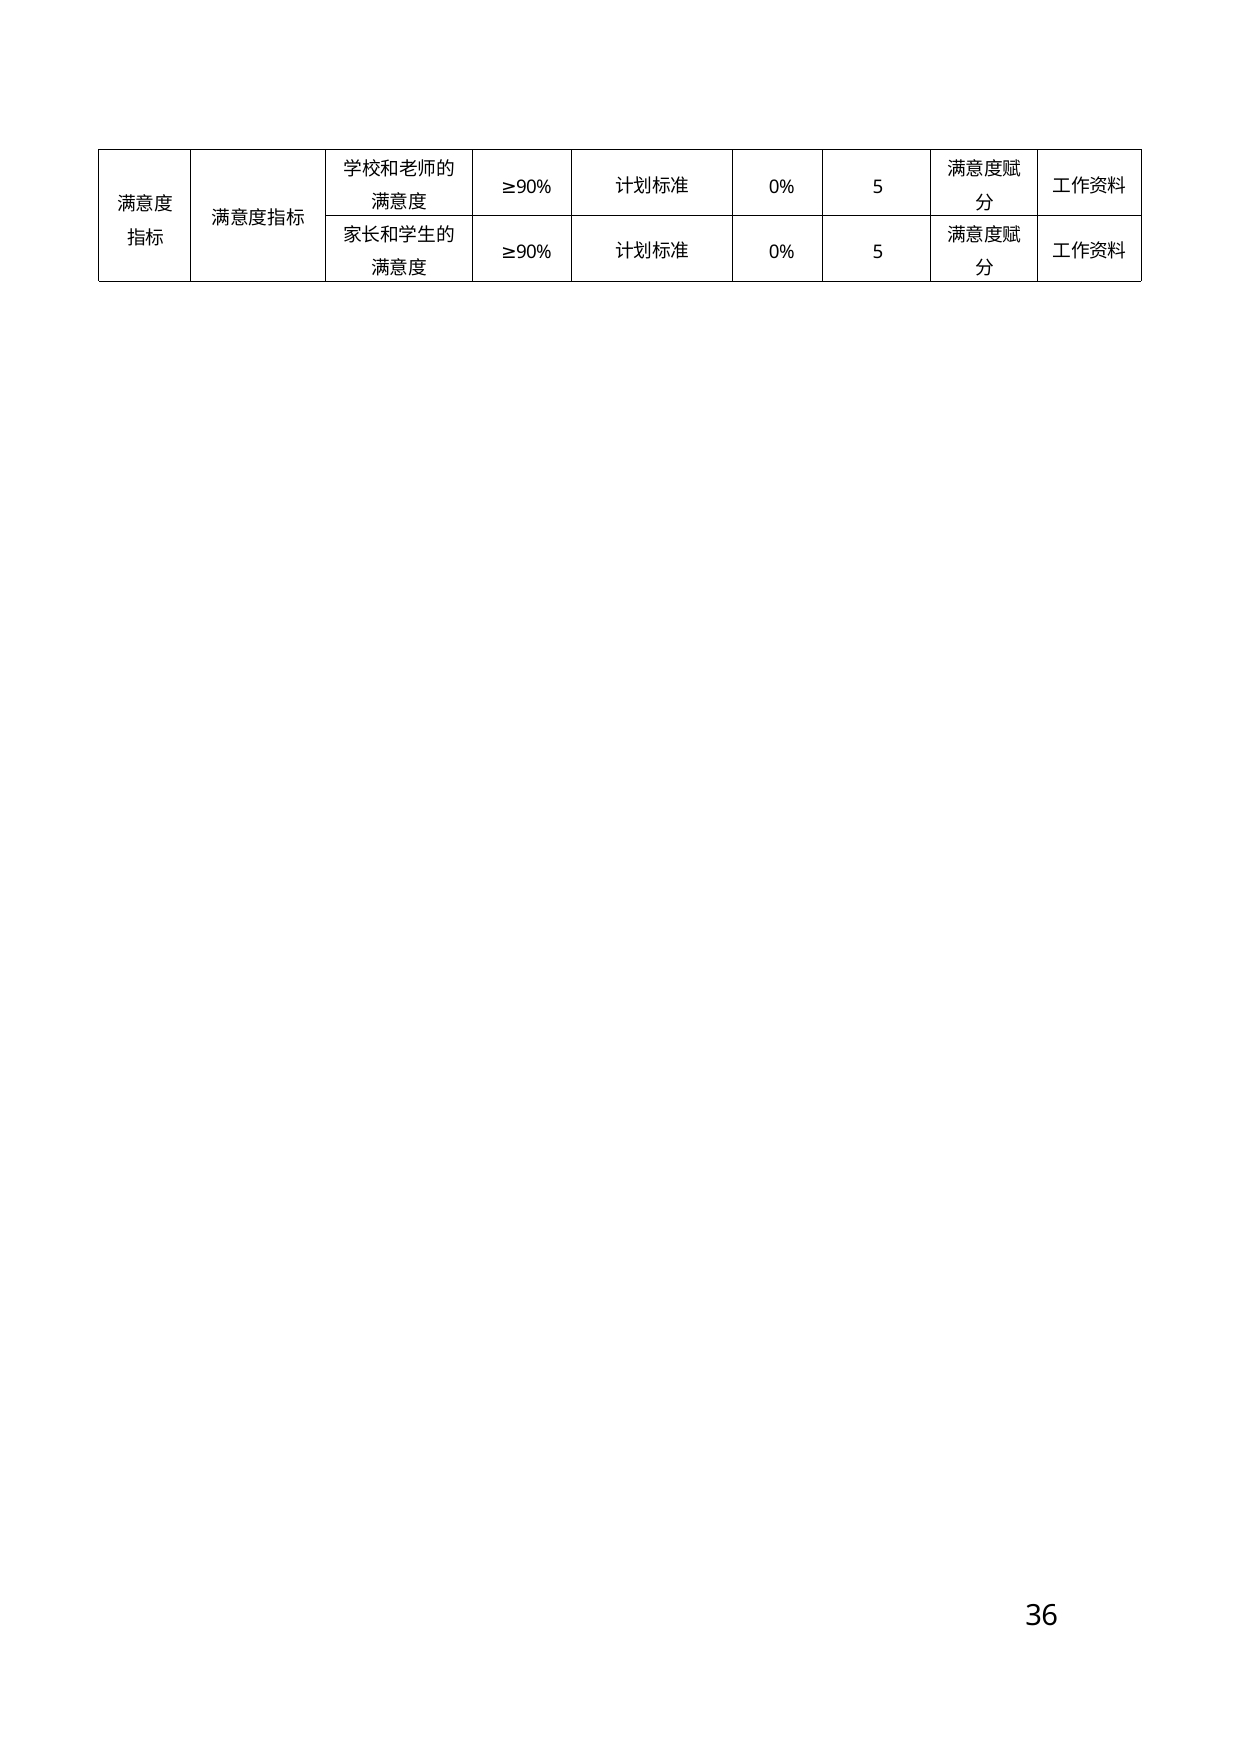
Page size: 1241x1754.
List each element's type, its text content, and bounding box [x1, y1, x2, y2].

table_cell 满意度 指标 [99, 150, 190, 281]
table_cell 计划标准 [572, 150, 732, 214]
table_cell 0% [733, 216, 822, 281]
table_cell 计划标准 [572, 216, 732, 281]
table_cell 工作资料 [1038, 216, 1141, 281]
table_cell 满意度赋 分 [931, 150, 1037, 214]
table_cell 0% [733, 150, 822, 214]
table_cell 家长和学生的 满意度 [326, 216, 472, 281]
table_cell 工作资料 [1038, 150, 1141, 214]
table_cell 5 [823, 150, 930, 214]
table_cell 学校和老师的 满意度 [326, 150, 472, 214]
table_cell ≥90% [473, 216, 571, 281]
table_cell ≥90% [473, 150, 571, 214]
table_cell 5 [823, 216, 930, 281]
table_cell 满意度赋 分 [931, 216, 1037, 281]
table_cell 满意度指标 [191, 150, 325, 281]
